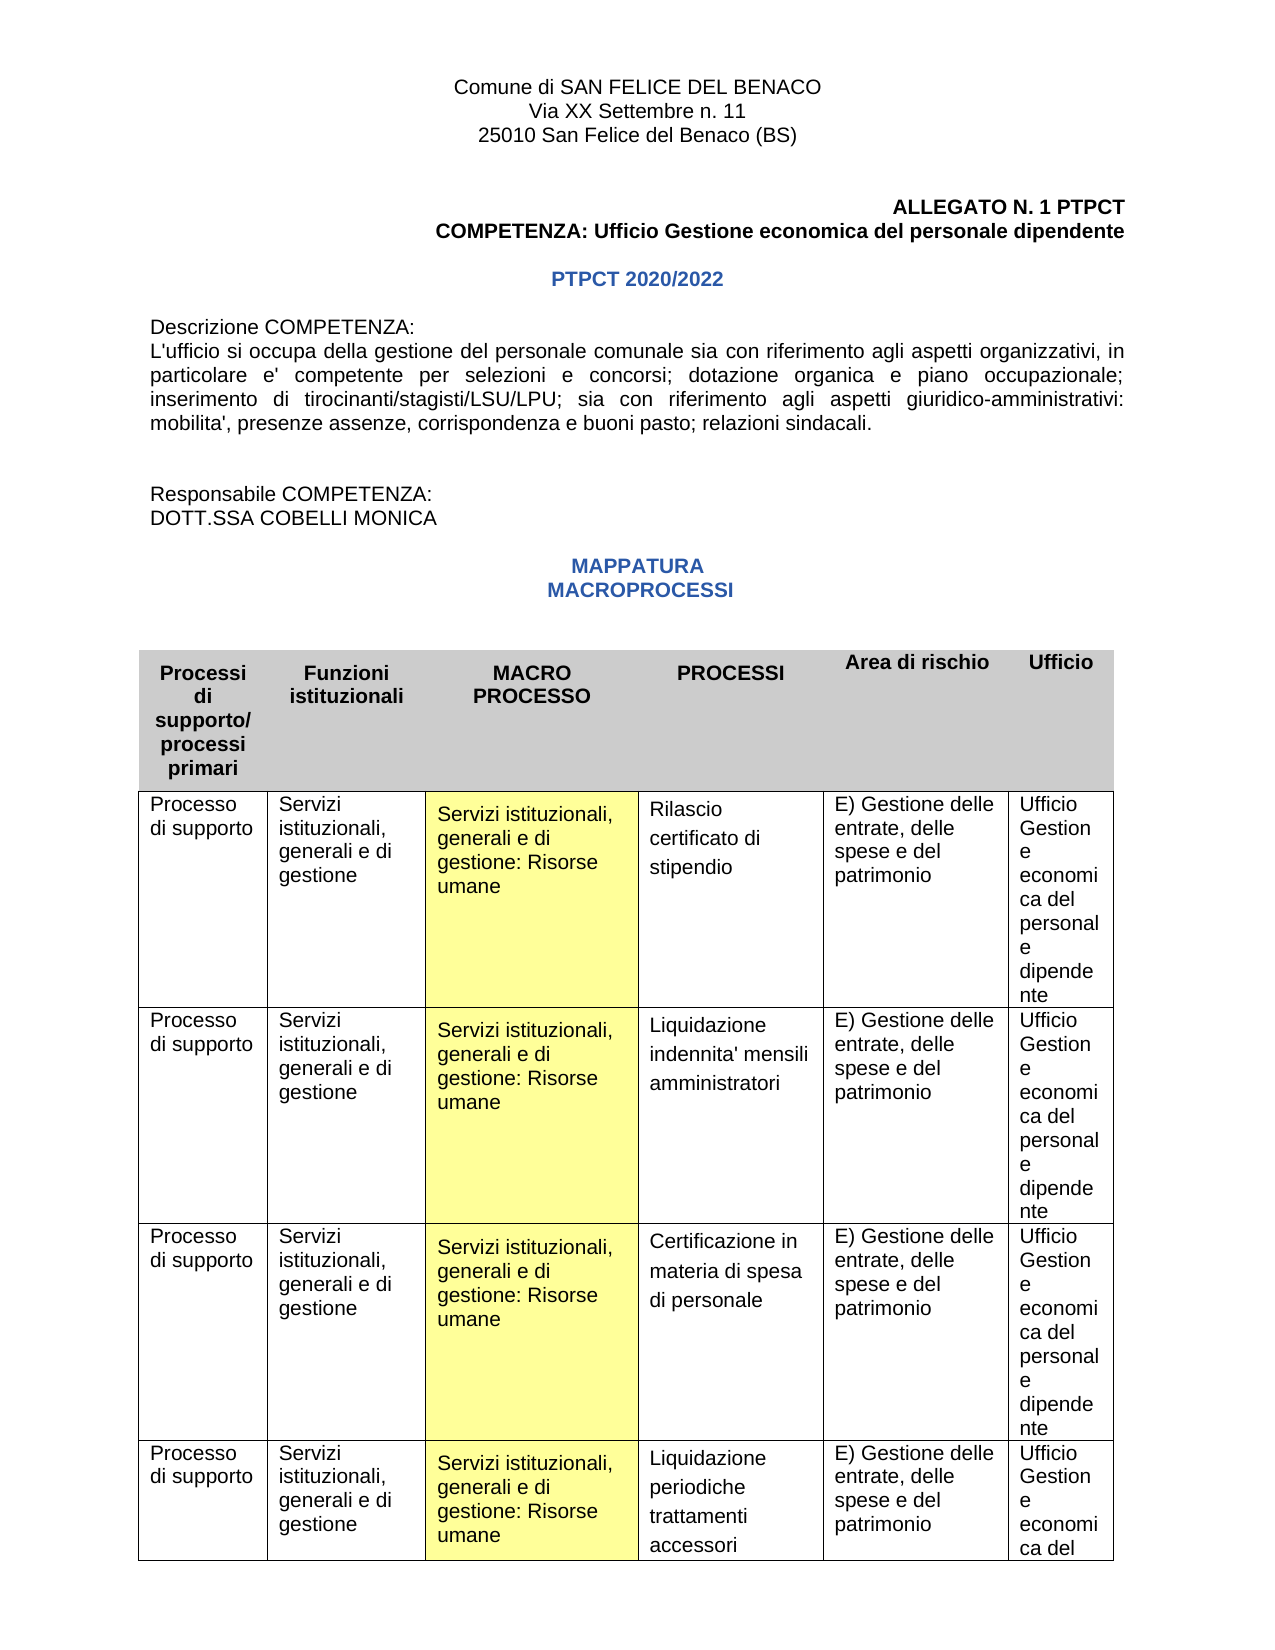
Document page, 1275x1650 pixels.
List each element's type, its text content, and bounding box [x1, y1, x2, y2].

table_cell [268, 1441, 425, 1560]
text Descrizione COMPETENZA: [150, 314, 1125, 338]
table_cell Ufficio Gestione economica del personale dipendente [1009, 1008, 1113, 1223]
table_header Funzioni istituzionali [267, 650, 426, 791]
table_cell Servizi istituzionali, generali e di gestione: Risorse umane [426, 1224, 638, 1440]
table_header Ufficio [1008, 650, 1114, 791]
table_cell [639, 1441, 823, 1560]
table_cell Servizi istituzionali, generali e di gestione [268, 792, 425, 1007]
text L'ufficio si occupa della gestione del personale comunale sia con riferimento agli aspetti organizzativi, in particolare e' competente per selezioni e concorsi; dotazione organica e piano occupazionale; inserimento di tirocinanti/stagisti/LSU/LPU; sia con riferimento agli aspetti giuridico-amministrativi: mobilita', presenze assenze, corrispondenza e buoni pasto; relazioni sindacali. [150, 338, 1125, 434]
text MACROPROCESSI [150, 578, 1125, 602]
table_cell Processo di supporto [139, 792, 267, 1007]
table_cell Processo di supporto [139, 1224, 267, 1440]
table_cell Ufficio Gestione economica del personale dipendente [1009, 1224, 1113, 1440]
table_cell Liquidazione indennita' mensili amministratori [639, 1008, 823, 1223]
table_header PROCESSI [638, 650, 823, 791]
table_cell Servizi istituzionali, generali e di gestione: Risorse umane [426, 792, 638, 1007]
text 25010 San Felice del Benaco (BS) [150, 123, 1125, 147]
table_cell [1009, 1441, 1113, 1560]
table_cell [139, 1441, 267, 1560]
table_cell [426, 1441, 638, 1560]
table_cell E) Gestione delle entrate, delle spese e del patrimonio [824, 1224, 1008, 1440]
table_header MACRO PROCESSO [426, 650, 638, 791]
text Comune di SAN FELICE DEL BENACO [150, 75, 1125, 99]
table_cell Processo di supporto [139, 1008, 267, 1223]
table_header Area di rischio [823, 650, 1008, 791]
table_cell Servizi istituzionali, generali e di gestione [268, 1224, 425, 1440]
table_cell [824, 1441, 1008, 1560]
text PTPCT 2020/2022 [150, 267, 1125, 291]
text ALLEGATO N. 1 PTPCT [150, 195, 1125, 219]
text Via XX Settembre n. 11 [150, 99, 1125, 123]
table_cell Rilascio certificato di stipendio [639, 792, 823, 1007]
table_cell Certificazione in materia di spesa di personale [639, 1224, 823, 1440]
table_cell Ufficio Gestione economica del personale dipendente [1009, 792, 1113, 1007]
table_cell E) Gestione delle entrate, delle spese e del patrimonio [824, 792, 1008, 1007]
table_cell Servizi istituzionali, generali e di gestione: Risorse umane [426, 1008, 638, 1223]
text COMPETENZA: Ufficio Gestione economica del personale dipendente [150, 219, 1125, 243]
text MAPPATURA [150, 554, 1125, 578]
table_header Processi di supporto/processi primari [139, 650, 267, 791]
table_cell E) Gestione delle entrate, delle spese e del patrimonio [824, 1008, 1008, 1223]
text Responsabile COMPETENZA: [150, 482, 1125, 506]
table_cell Servizi istituzionali, generali e di gestione [268, 1008, 425, 1223]
text DOTT.SSA COBELLI MONICA [150, 506, 1125, 530]
